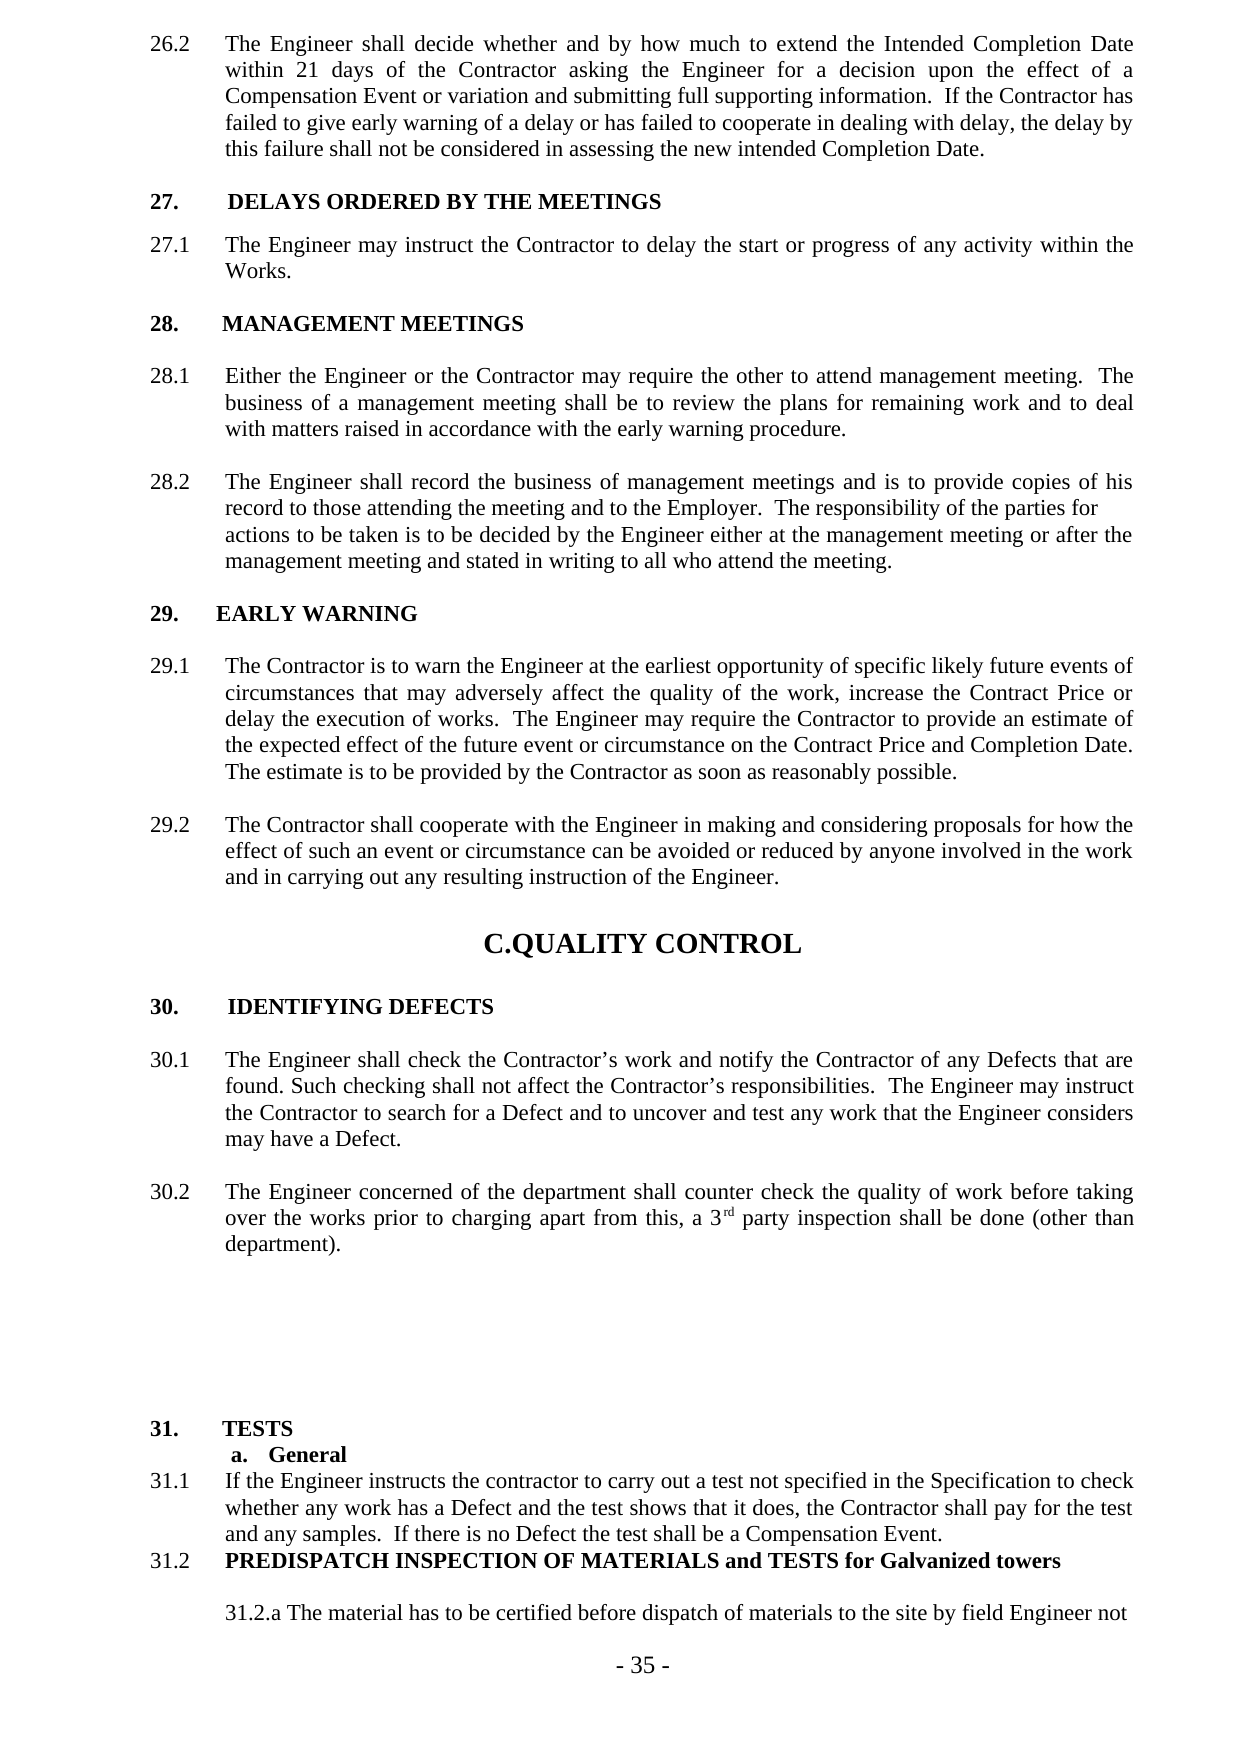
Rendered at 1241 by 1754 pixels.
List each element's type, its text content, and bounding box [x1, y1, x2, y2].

list Either the Engineer or the Contractor may require the other to attend management meeting. The business of a management meeting shall be to review the plans for remaining work and to deal with matters raised in accordance with the early warning procedure. [150, 363, 1135, 442]
text actions to be taken is to be decided by the Engineer either at the management meeting or after the management meeting and stated in writing to all who attend the meeting. [225, 521, 1135, 573]
list PREDISPATCH INSPECTION OF MATERIALS and TESTS for Galvanized towers [150, 1547, 1135, 1573]
list DELAYS ORDERED BY THE MEETINGS [150, 188, 1135, 214]
list If the Engineer instructs the contractor to carry out a test not specified in the Specification to check whether any work has a Defect and the test shows that it does, the Contractor shall pay for the test and any samples. If there is no Defect the test shall be a Compensation Event. [150, 1468, 1135, 1547]
list EARLY WARNING [150, 600, 1135, 626]
list General [231, 1441, 1135, 1468]
list The Contractor is to warn the Engineer at the earliest opportunity of specific likely future events of circumstances that may adversely affect the quality of the work, increase the Contract Price or delay the execution of works. The Engineer may require the Contractor to provide an estimate of the expected effect of the future event or circumstance on the Contract Price and Completion Date. The estimate is to be provided by the Contractor as soon as reasonably possible. [150, 652, 1135, 784]
list The Engineer may instruct the Contractor to delay the start or progress of any activity within the Works. [150, 231, 1135, 283]
list The Engineer concerned of the department shall counter check the quality of work before taking over the works prior to charging apart from this, a 3rd party inspection shall be done (other than department). [150, 1178, 1135, 1257]
list The Engineer shall decide whether and by how much to extend the Intended Completion Date within 21 days of the Contractor asking the Engineer for a decision upon the effect of a Compensation Event or variation and submitting full supporting information. If the Contractor has failed to give early warning of a delay or has failed to cooperate in dealing with delay, the delay by this failure shall not be considered in assessing the new intended Completion Date. [150, 29, 1135, 161]
list IDENTIFYING DEFECTS [150, 993, 1135, 1019]
text 31.2.a The material has to be certified before dispatch of materials to the site by field Engineer not [225, 1599, 1135, 1626]
list The Engineer shall check the Contractor’s work and notify the Contractor of any Defects that are found. Such checking shall not affect the Contractor’s responsibilities. The Engineer may instruct the Contractor to search for a Defect and to uncover and test any work that the Engineer considers may have a Defect. [150, 1046, 1135, 1151]
list MANAGEMENT MEETINGS [150, 310, 1135, 336]
list TESTS [150, 1415, 1135, 1441]
list The Engineer shall record the business of management meetings and is to provide copies of his record to those attending the meeting and to the Employer. The responsibility of the parties for [150, 468, 1135, 521]
text C.QUALITY CONTROL [150, 926, 1135, 960]
list The Contractor shall cooperate with the Engineer in making and considering proposals for how the effect of such an event or circumstance can be avoided or reduced by anyone involved in the work and in carrying out any resulting instruction of the Engineer. [150, 811, 1135, 890]
